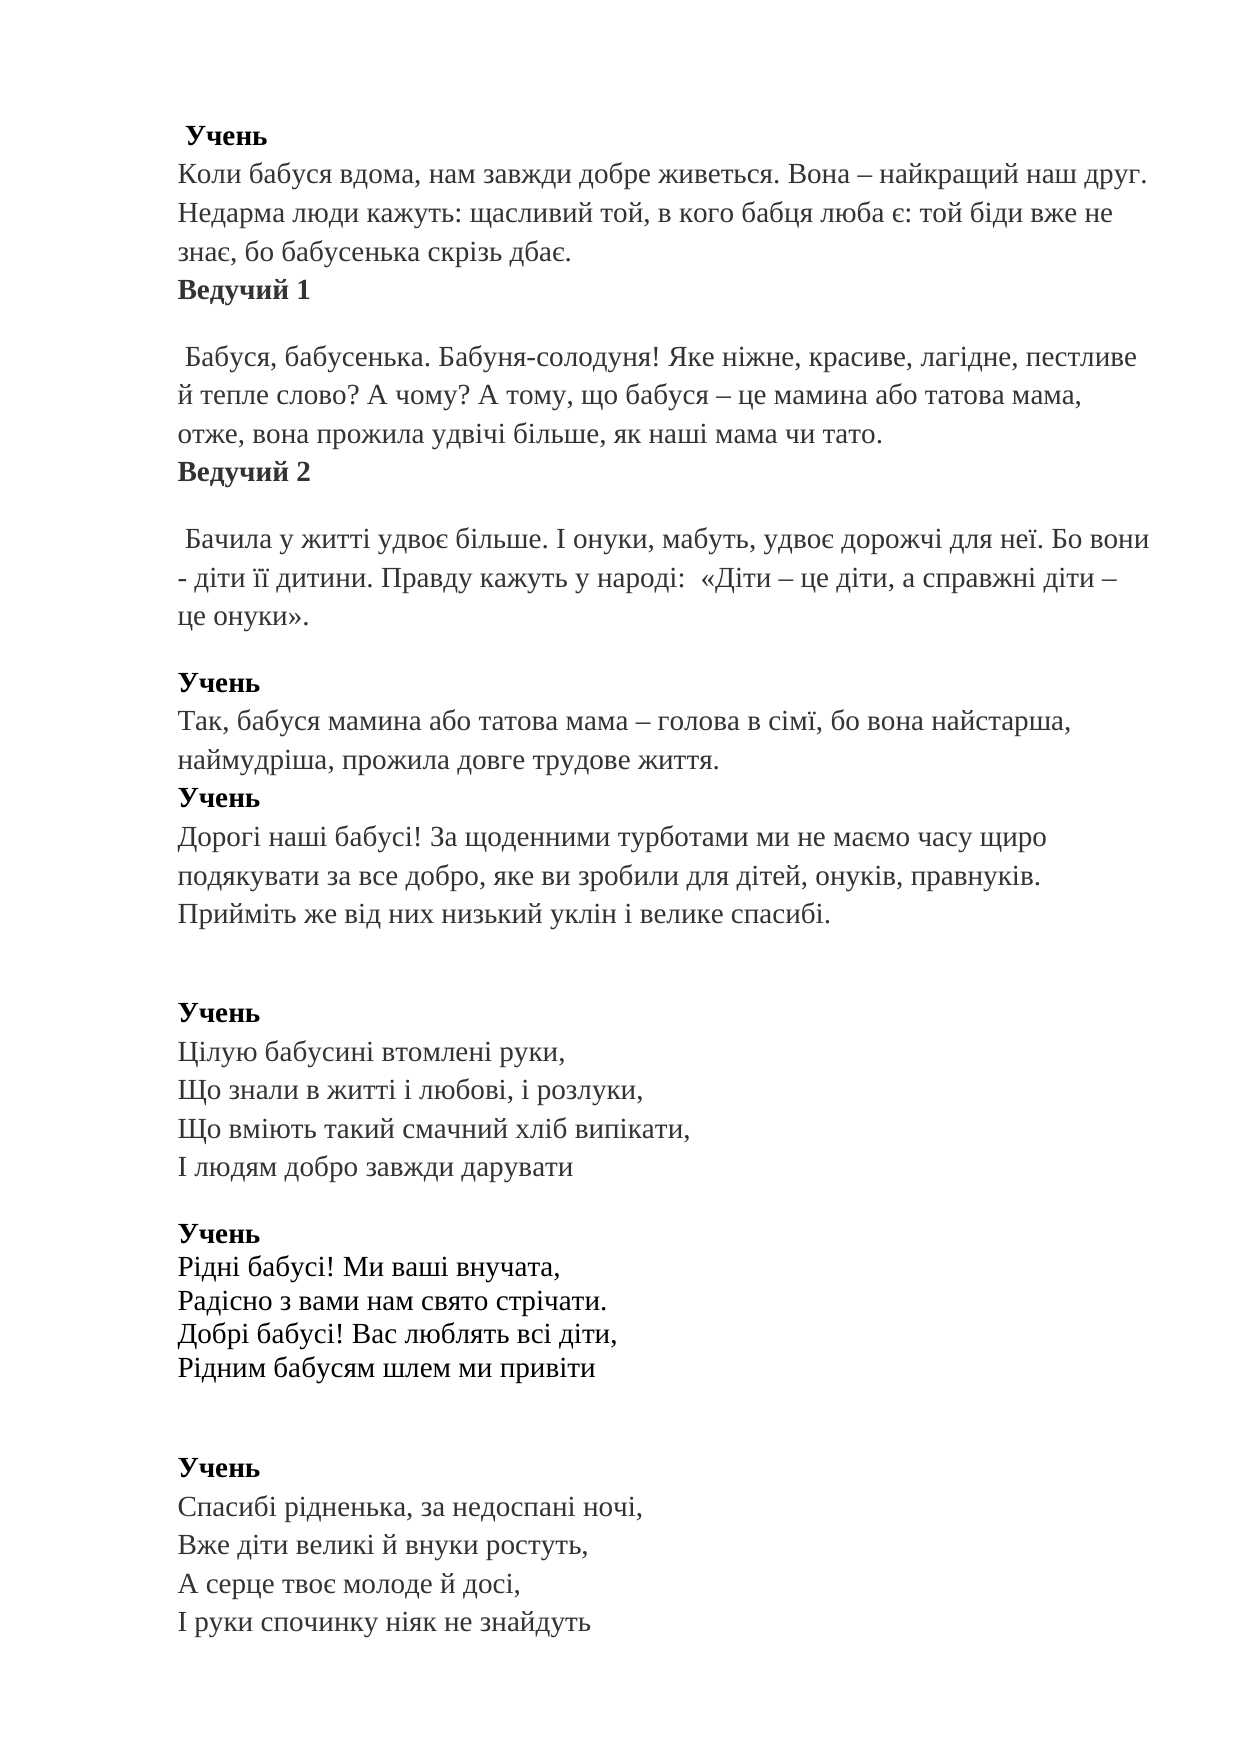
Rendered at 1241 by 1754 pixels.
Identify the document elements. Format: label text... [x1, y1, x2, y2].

subtitle Добрі бабусі! Вас люблять всі діти, [177, 1317, 1152, 1350]
text Бачила у житті удвоє більше. І онуки, мабуть, удвоє дорожчі для неї. Бо вони - діти її дитини. Правду кажуть у народі: «Діти – це діти, а справжні діти – це онуки». [177, 521, 1152, 632]
subtitle Учень Рідні бабусі! Ми ваші внучата, [177, 1216, 1152, 1283]
text Учень Спасибі рідненька, за недоспані ночі, Вже діти великі й внуки ростуть, А серце твоє молоде й досі, І руки спочинку ніяк не знайдуть [177, 1450, 1152, 1638]
text Учень Цілую бабусині втомлені руки, Що знали в житті і любові, і розлуки, Що вміють такий смачний хліб випікати, І людям добро завжди дарувати [177, 995, 1152, 1183]
subtitle Рідним бабусям шлем ми привіти [177, 1350, 1152, 1384]
text Учень Коли бабуся вдома, нам завжди добре живеться. Вона – найкращий наш друг. Недарма люди кажуть: щасливий той, в кого бабця люба є: той біди вже не знає, бо бабусенька скрізь дбає. Ведучий 1 [177, 118, 1152, 306]
subtitle Радісно з вами нам свято стрічати. [177, 1283, 1152, 1317]
text Учень Так, бабуся мамина або татова мама – голова в сімї, бо вона найстарша, наймудріша, прожила довге трудове життя. Учень Дорогі наші бабусі! За щоденними турботами ми не маємо часу щиро подякувати за все добро, яке ви зробили для дітей, онуків, правнуків. Прийміть же від них низький уклін і велике спасибі. [177, 665, 1152, 963]
text Бабуся, бабусенька. Бабуня-солодуня! Яке ніжне, красиве, лагідне, пестливе й тепле слово? А чому? А тому, що бабуся – це мамина або татова мама, отже, вона прожила удвічі більше, як наші мама чи тато. Ведучий 2 [177, 339, 1152, 488]
